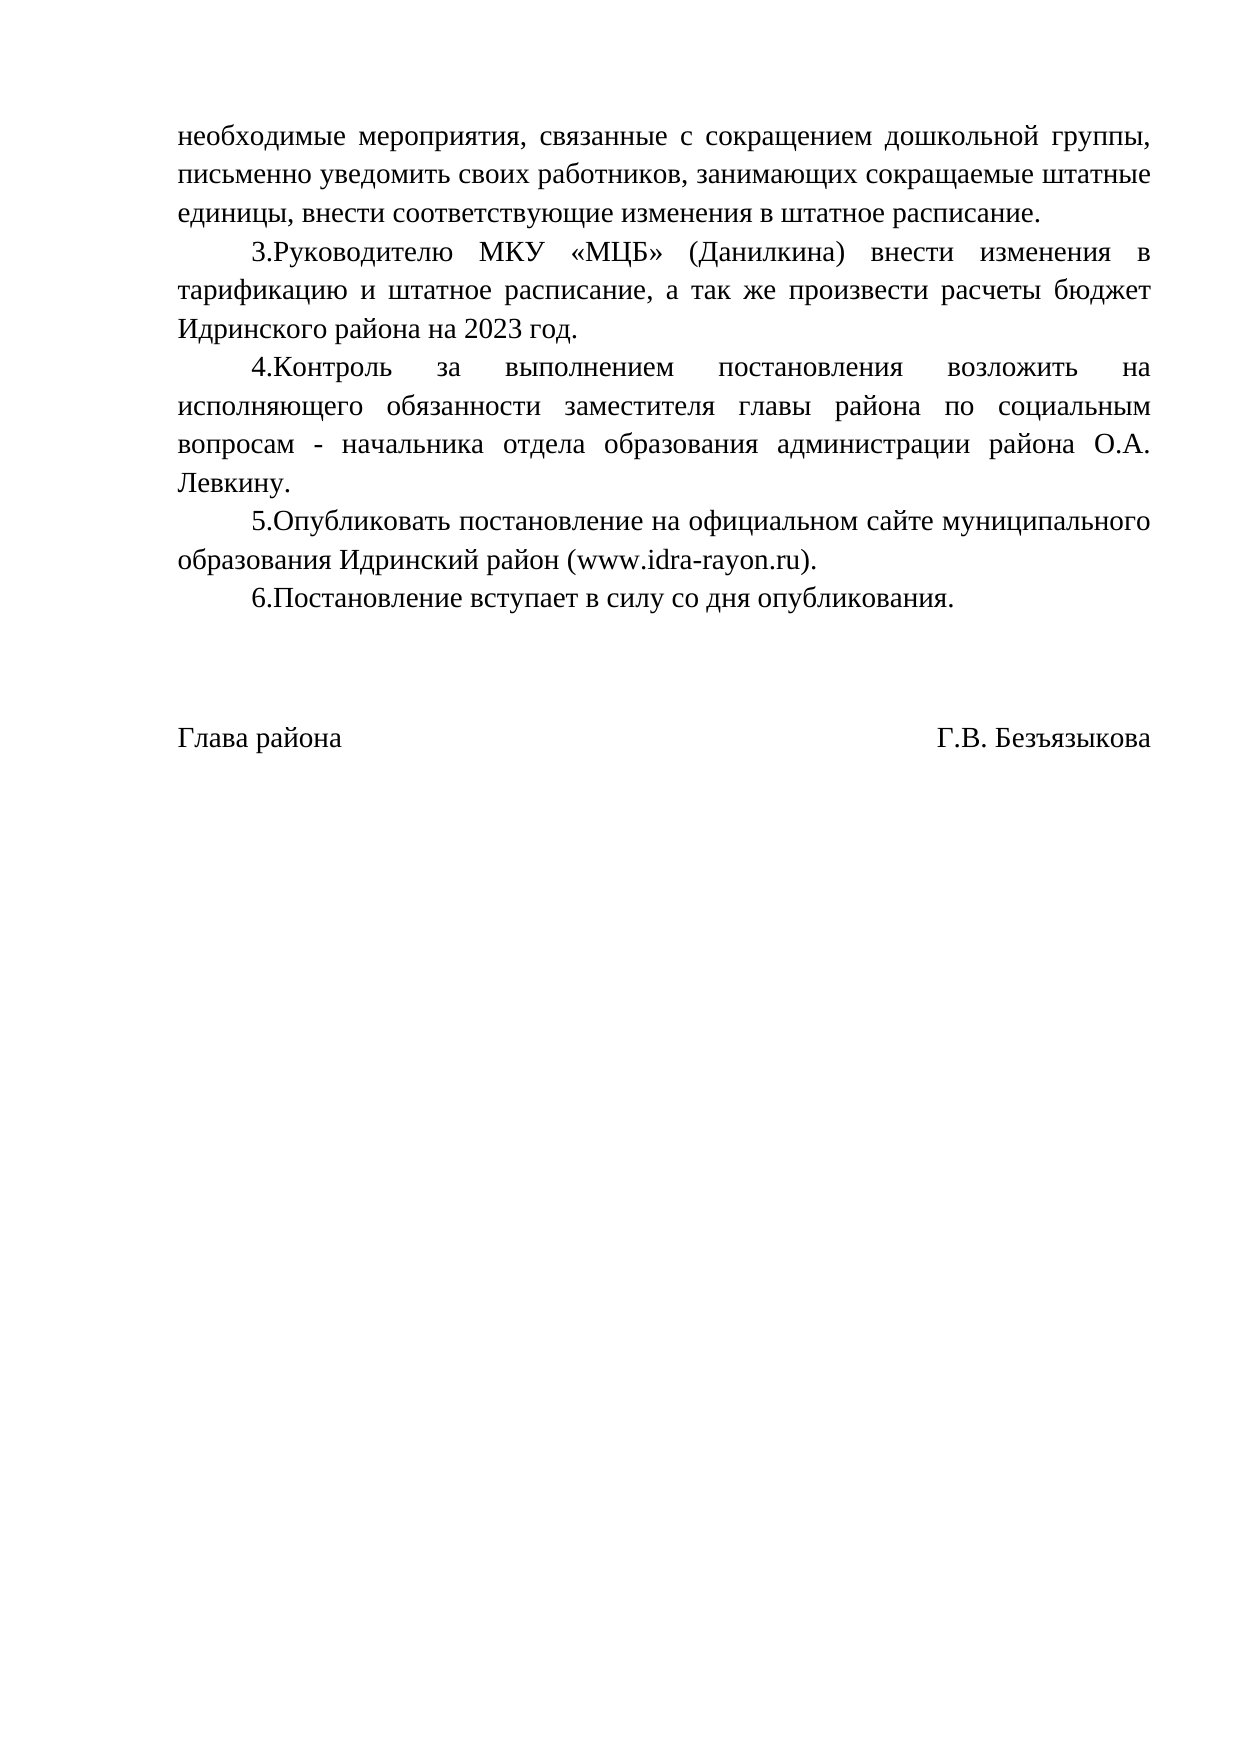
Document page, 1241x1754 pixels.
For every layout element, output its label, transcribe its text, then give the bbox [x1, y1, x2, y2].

text 3.Руководителю МКУ «МЦБ» (Данилкина) внести изменения в тарификацию и штатное расписание, а так же произвести расчеты бюджет Идринского района на 2023 год. [177, 234, 1152, 344]
text 4.Контроль за выполнением постановления возложить на исполняющего обязанности заместителя главы района по социальным вопросам - начальника отдела образования администрации района О.А. Левкину. [177, 349, 1152, 498]
text Глава района Г.В. Безъязыкова [177, 720, 1152, 753]
text 5.Опубликовать постановление на официальном сайте муниципального образования Идринский район (www.idra-rayon.ru). [177, 503, 1152, 576]
text 6.Постановление вступает в силу со дня опубликования. [177, 581, 1152, 614]
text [177, 118, 1152, 229]
